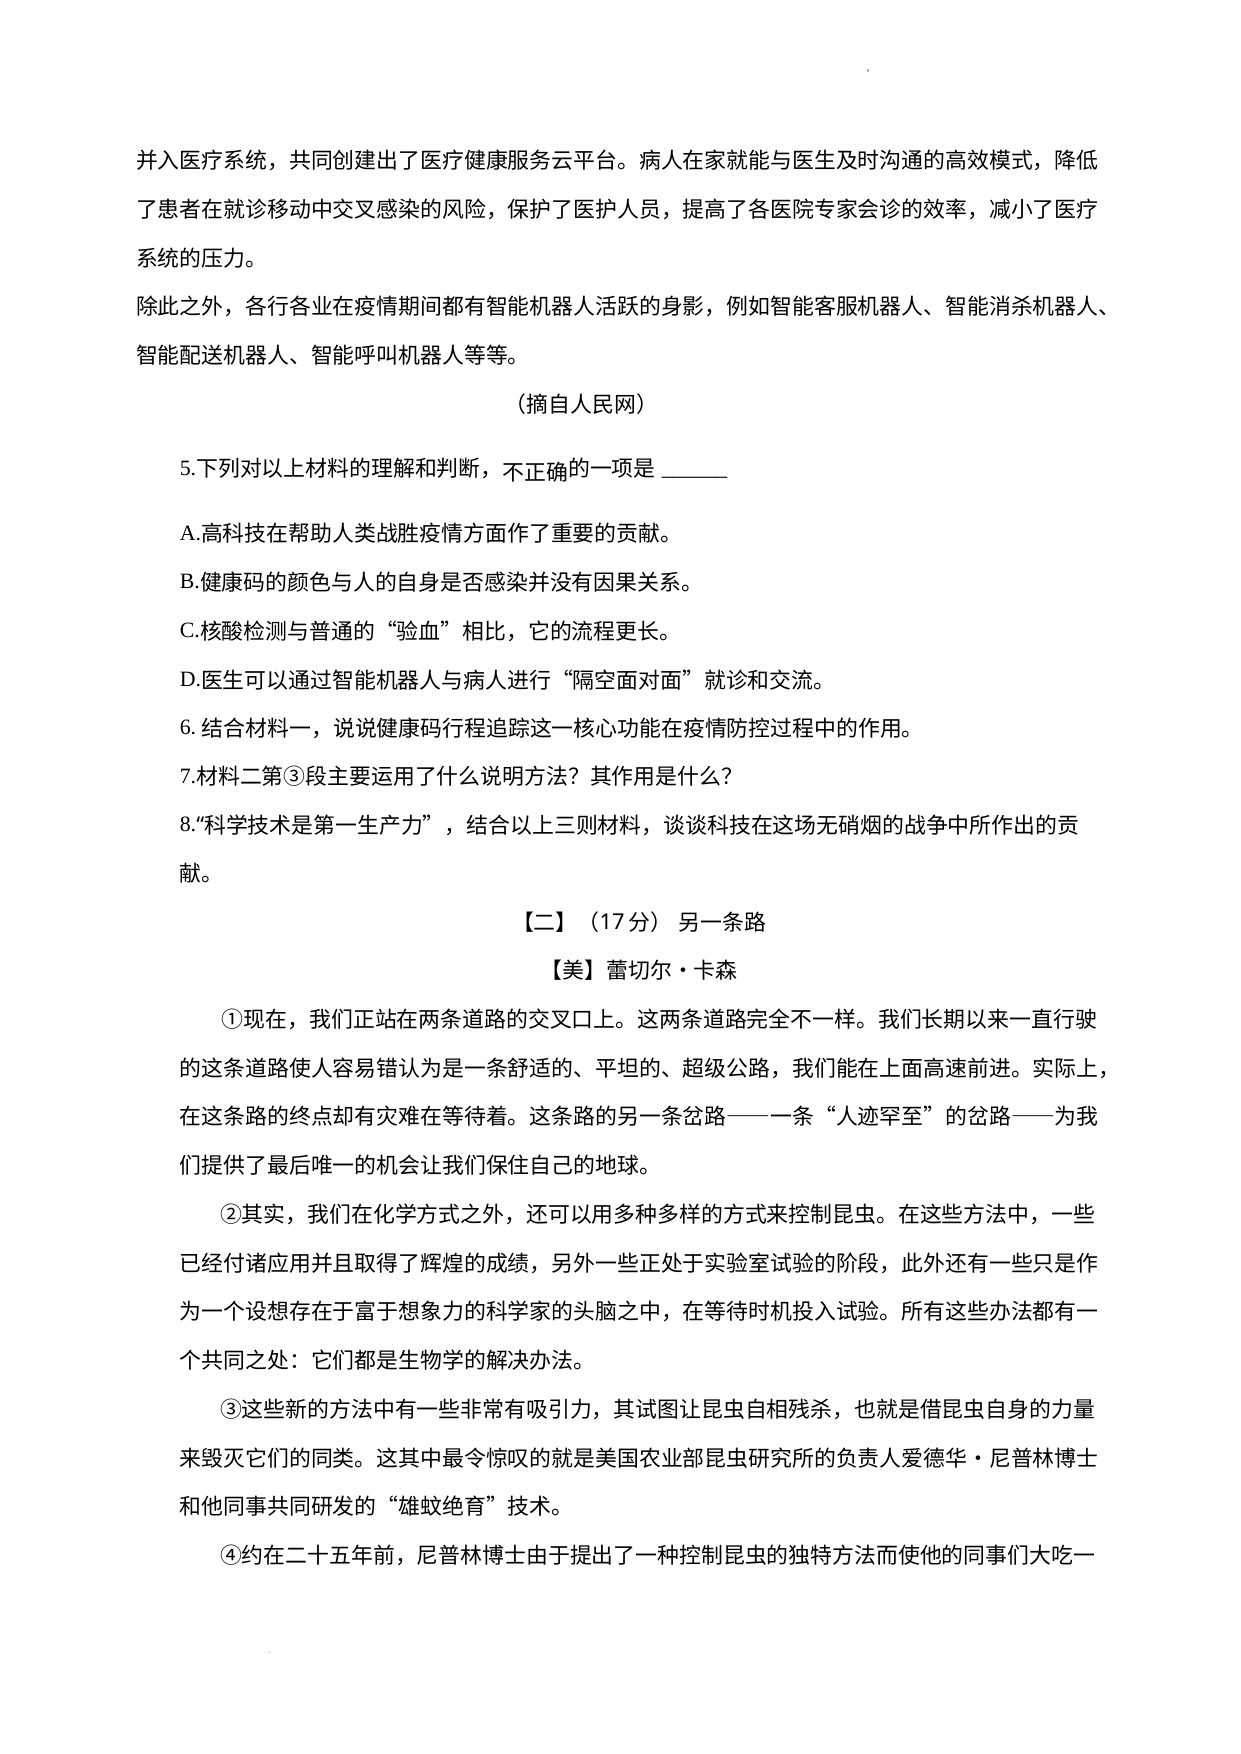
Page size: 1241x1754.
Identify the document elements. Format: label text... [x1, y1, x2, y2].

text 8.“科学技术是第一生产力”，结合以上三则材料，谈谈科技在这场无硝烟的战争中所作出的贡献。 [179, 807, 1098, 888]
text 5.下列对以上材料的理解和判断，不正确的一项是 ______ A.高科技在帮助人类战胜疫情方面作了重要的贡献。 B.健康码的颜色与人的自身是否感染并没有因果关系。 C.核酸检测与普通的“验血”相比，它的流程更长。 D.医生可以通过智能机器人与病人进行“隔空面对面”就诊和交流。 [179, 435, 1098, 695]
text 【二】（17分） 另一条路 【美】蕾切尔•卡森 [179, 904, 1098, 986]
text 6. 结合材料一，说说健康码行程追踪这一核心功能在疫情防控过程中的作用。 [179, 711, 1098, 743]
text 7.材料二第③段主要运用了什么说明方法？其作用是什么？ [179, 759, 1098, 791]
